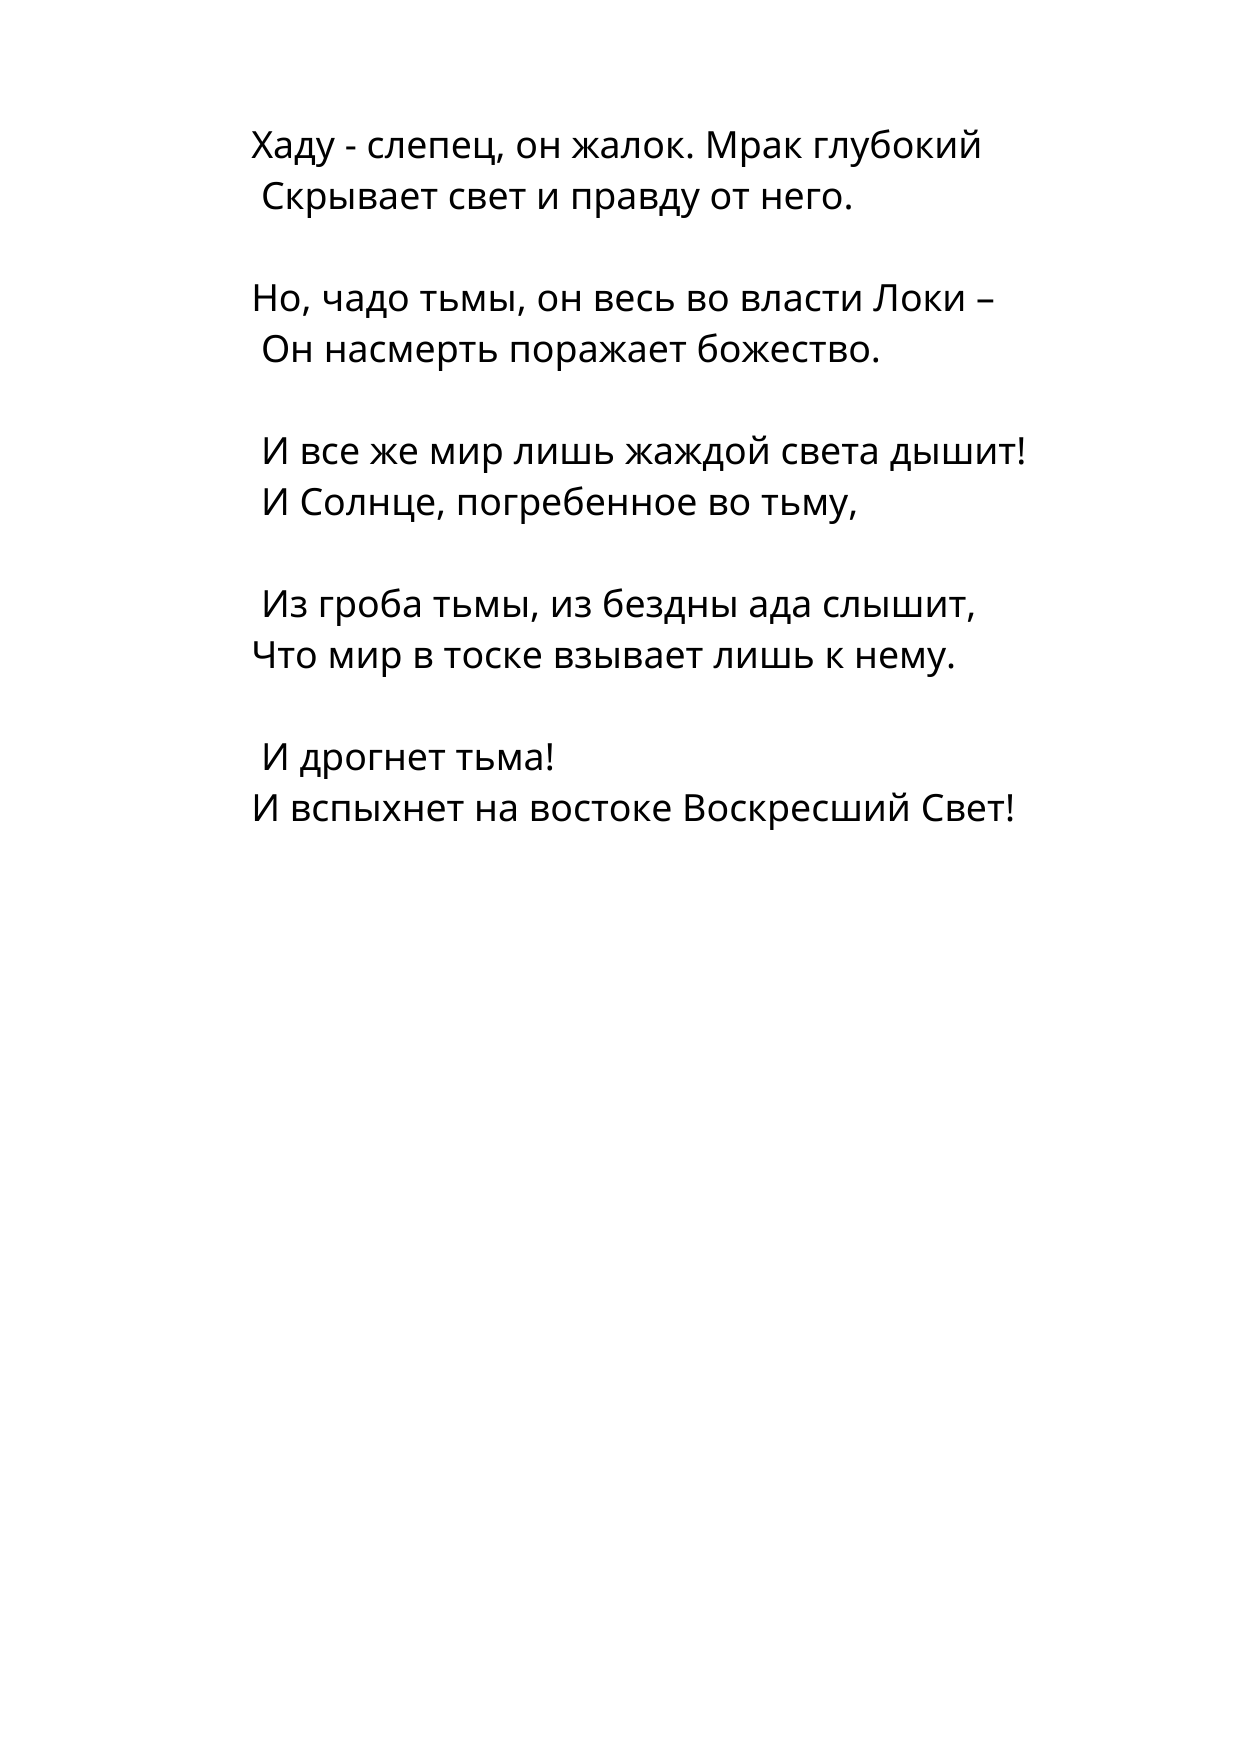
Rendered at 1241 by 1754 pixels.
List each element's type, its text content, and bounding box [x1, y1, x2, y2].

text Он насмерть поражает божество. [177, 322, 1152, 373]
text И все же мир лишь жаждой света дышит! [177, 424, 1152, 475]
text Хаду - слепец, он жалок. Мрак глубокий [177, 118, 1152, 169]
text Что мир в тоске взывает лишь к нему. [177, 628, 1152, 679]
text Из гроба тьмы, из бездны ада слышит, [177, 577, 1152, 628]
text И дрогнет тьма! [177, 731, 1152, 782]
text И Солнце, погребенное во тьму, [177, 475, 1152, 526]
text Скрывает свет и правду от него. [177, 169, 1152, 220]
text И вспыхнет на востоке Воскресший Свет! [177, 782, 1152, 833]
text Но, чадо тьмы, он весь во власти Локи – [177, 271, 1152, 322]
